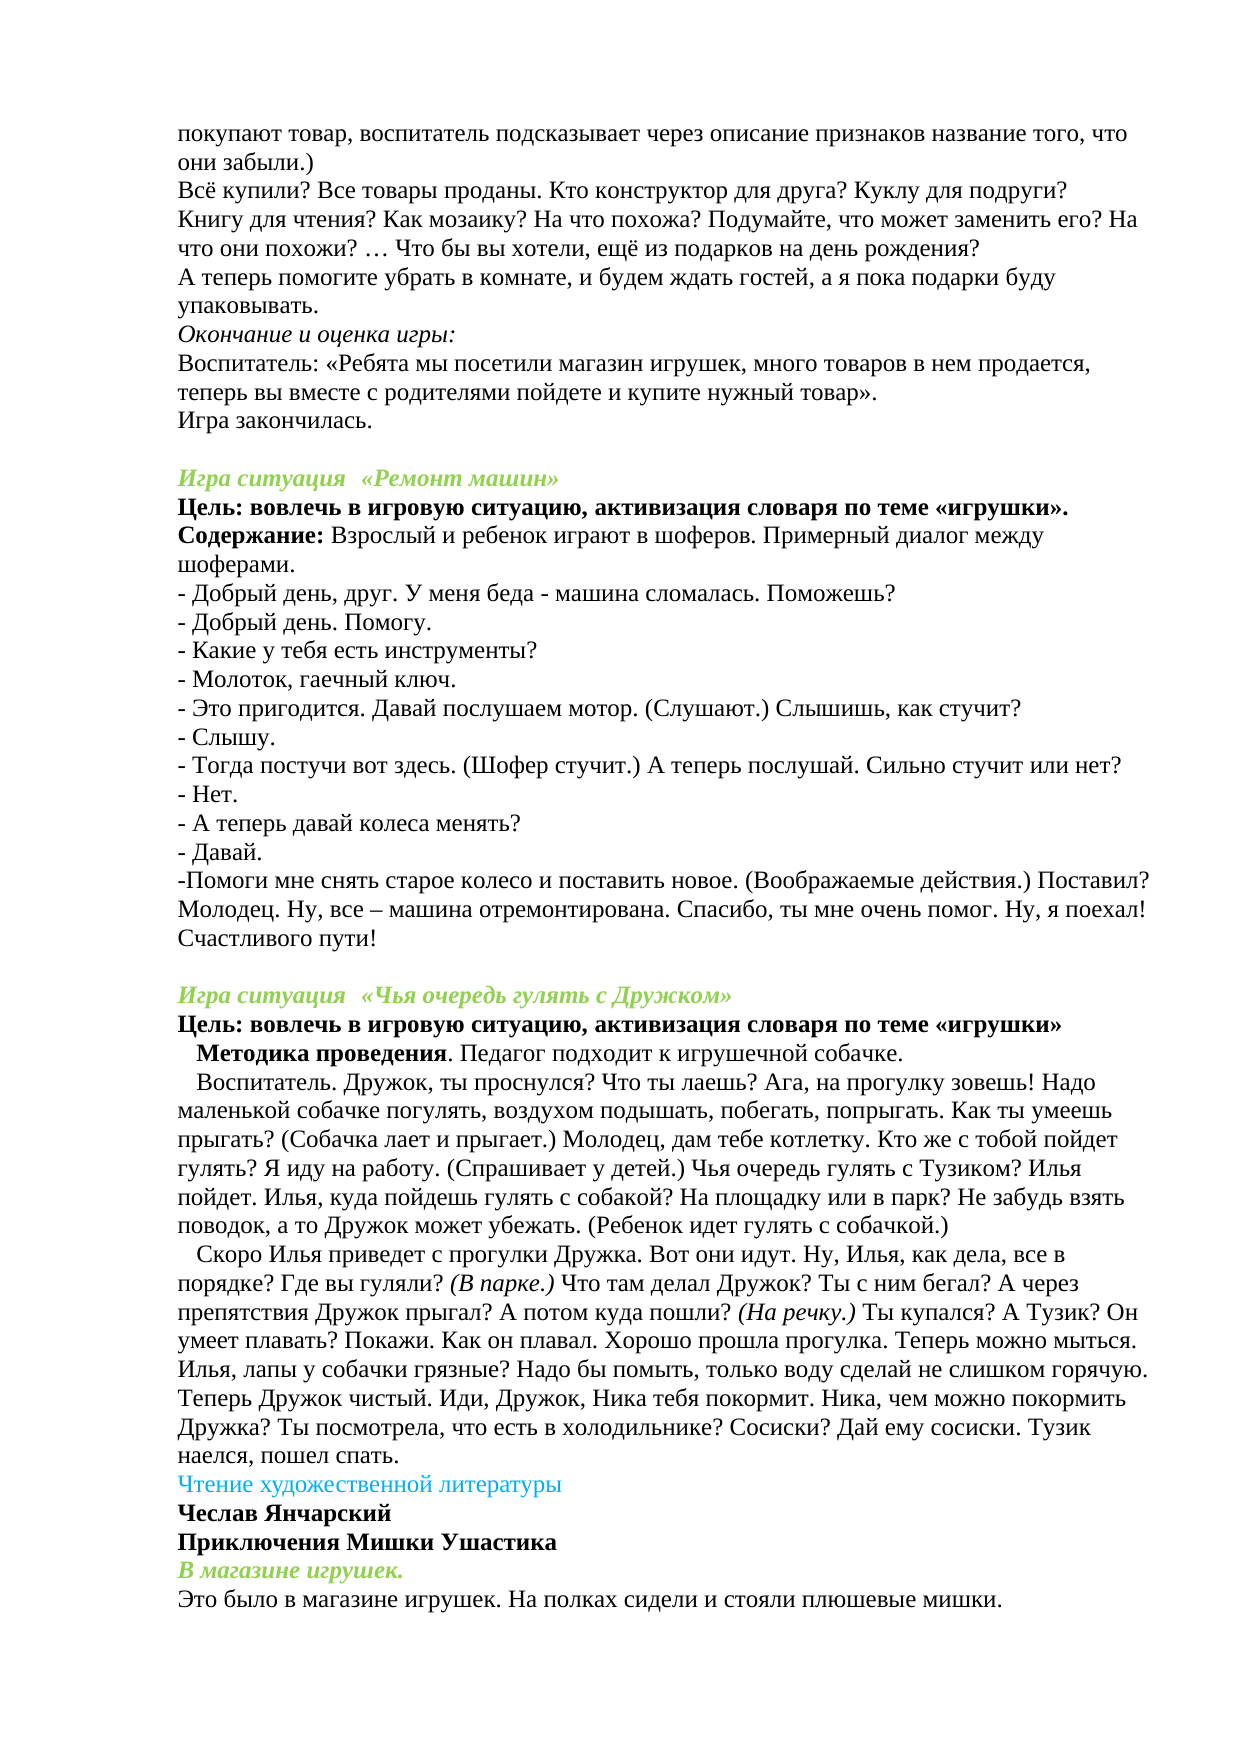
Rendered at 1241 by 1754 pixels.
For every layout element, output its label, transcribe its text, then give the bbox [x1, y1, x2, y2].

text Игра закончилась. [177, 406, 1152, 434]
text Книгу для чтения? Как мозаику? На что похожа? Подумайте, что может заменить его? На что они похожи? … Что бы вы хотели, ещё из подарков на день рождения? [177, 204, 1152, 262]
text Чтение художественной литературы [177, 1469, 1152, 1498]
text Игра ситуация «Ремонт машин» [177, 463, 1152, 492]
text - А теперь давай колеса менять? [177, 808, 1152, 837]
text - Какие у тебя есть инструменты? [177, 636, 1152, 664]
text - Молоток, гаечный ключ. [177, 664, 1152, 693]
text В магазине игрушек. [177, 1556, 1152, 1584]
text Всё купили? Все товары проданы. Кто конструктор для друга? Куклу для подруги? [177, 176, 1152, 204]
text - Добрый день. Помогу. [177, 607, 1152, 636]
text А теперь помогите убрать в комнате, и будем ждать гостей, а я пока подарки буду упаковывать. [177, 262, 1152, 319]
text Цель: вовлечь в игровую ситуацию, активизация словаря по теме «игрушки». [177, 492, 1152, 521]
text - Давай. [177, 837, 1152, 866]
text Окончание и оценка игры: [177, 319, 1152, 348]
text Цель: вовлечь в игровую ситуацию, активизация словаря по теме «игрушки» [177, 1009, 1152, 1038]
text Это было в магазине игрушек. На полках сидели и стояли плюшевые мишки. [177, 1584, 1152, 1613]
text Методика проведения. Педагог подходит к игрушечной собачке. Воспитатель. Дружок, ты проснулся? Что ты лаешь? Ага, на прогулку зовешь! Надо маленькой собачке погулять, воздухом подышать, побегать, попрыгать. Как ты умеешь прыгать? (Собачка лает и прыгает.) Молодец, дам тебе котлетку. Кто же с тобой пойдет гулять? Я иду на работу. (Спрашивает у детей.) Чья очередь гулять с Тузиком? Илья пойдет. Илья, куда пойдешь гулять с собакой? На площадку или в парк? Не забудь взять поводок, а то Дружок может убежать. (Ребенок идет гулять с собачкой.) Скоро Илья приведет с прогулки Дружка. Вот они идут. Ну, Илья, как дела, все в порядке? Где вы гуляли? (В парке.) Что там делал Дружок? Ты с ним бегал? А через препятствия Дружок прыгал? А потом куда пошли? (На речку.) Ты купался? А Тузик? Он умеет плавать? Покажи. Как он плавал. Хорошо прошла прогулка. Теперь можно мыться. Илья, лапы у собачки грязные? Надо бы помыть, только воду сделай не слишком горячую. Теперь Дружок чистый. Иди, Дружок, Ника тебя покормит. Ника, чем можно покормить Дружка? Ты посмотрела, что есть в холодильнике? Сосиски? Дай ему сосиски. Тузик наелся, пошел спать. [177, 1038, 1152, 1469]
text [177, 118, 1152, 176]
text Содержание: Взрослый и ребенок играют в шоферов. Примерный диалог между шоферами. [177, 521, 1152, 578]
text - Добрый день, друг. У меня беда - машина сломалась. Поможешь? [177, 578, 1152, 607]
text -Помоги мне снять старое колесо и поставить новое. (Воображаемые действия.) Поставил? Молодец. Ну, все – машина отремонтирована. Спасибо, ты мне очень помог. Ну, я поехал! Счастливого пути! [177, 866, 1152, 952]
text Воспитатель: «Ребята мы посетили магазин игрушек, много товаров в нем продается, теперь вы вместе с родителями пойдете и купите нужный товар». [177, 348, 1152, 406]
picture [464, 1481, 469, 1490]
text - Тогда постучи вот здесь. (Шофер стучит.) А теперь послушай. Сильно стучит или нет? [177, 751, 1152, 779]
text Приключения Мишки Ушастика [177, 1527, 1152, 1556]
text - Слышу. [177, 722, 1152, 751]
text - Нет. [177, 779, 1152, 808]
text Чеслав Янчарский [177, 1498, 1152, 1527]
picture [509, 1481, 514, 1490]
text - Это пригодится. Давай послушаем мотор. (Слушают.) Слышишь, как стучит? [177, 693, 1152, 722]
text Игра ситуация «Чья очередь гулять с Дружком» [177, 981, 1152, 1009]
